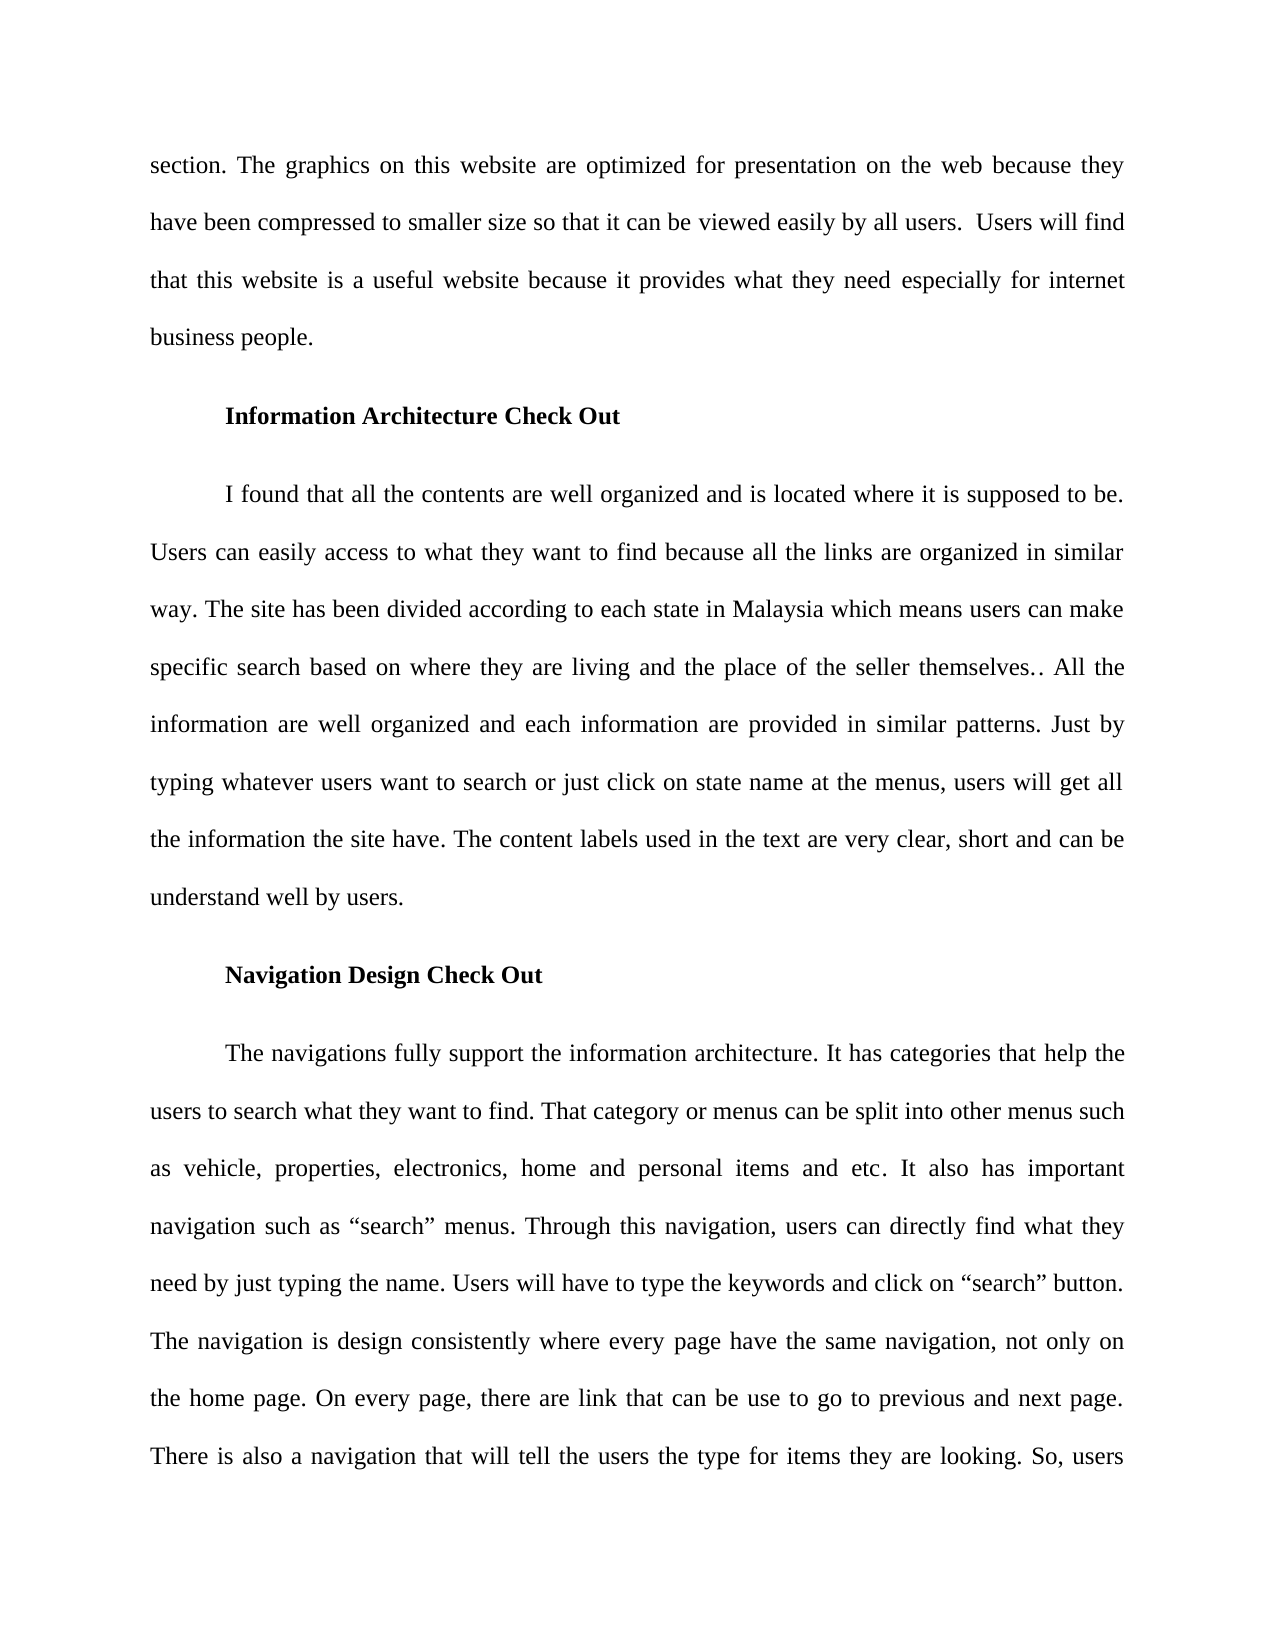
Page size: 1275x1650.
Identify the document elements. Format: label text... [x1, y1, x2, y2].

text I found that all the contents are well organized and is located where it is supposed to be. Users can easily access to what they want to find because all the links are organized in similar way. The site has been divided according to each state in Malaysia which means users can make specific search based on where they are living and the place of the seller themselves.. All the information are well organized and each information are provided in similar patterns. Just by typing whatever users want to search or just click on state name at the menus, users will get all the information the site have. The content labels used in the text are very clear, short and can be understand well by users. [150, 479, 1125, 910]
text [150, 1038, 1125, 1469]
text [150, 150, 1125, 351]
text Information Architecture Check Out [150, 401, 1125, 429]
text Navigation Design Check Out [150, 960, 1125, 989]
